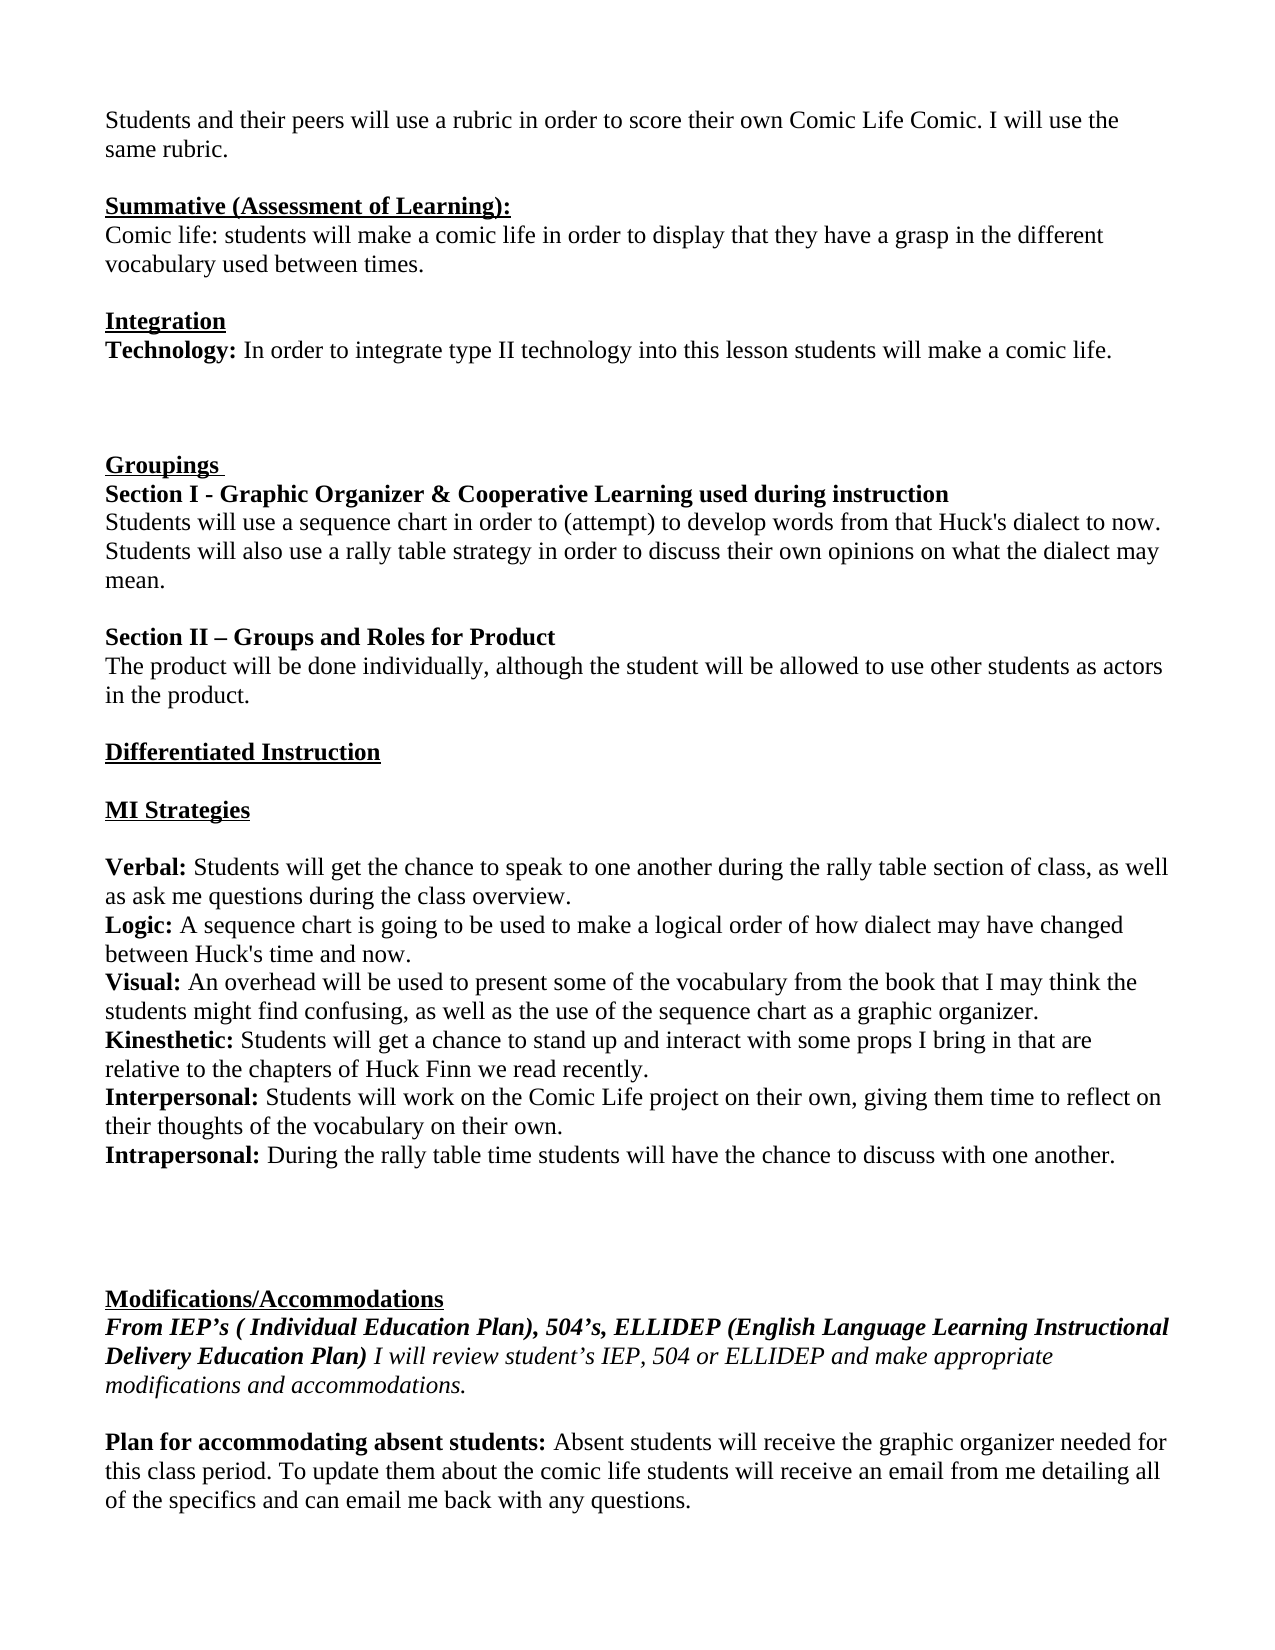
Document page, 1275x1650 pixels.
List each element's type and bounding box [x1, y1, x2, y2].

text [105, 105, 1170, 1542]
